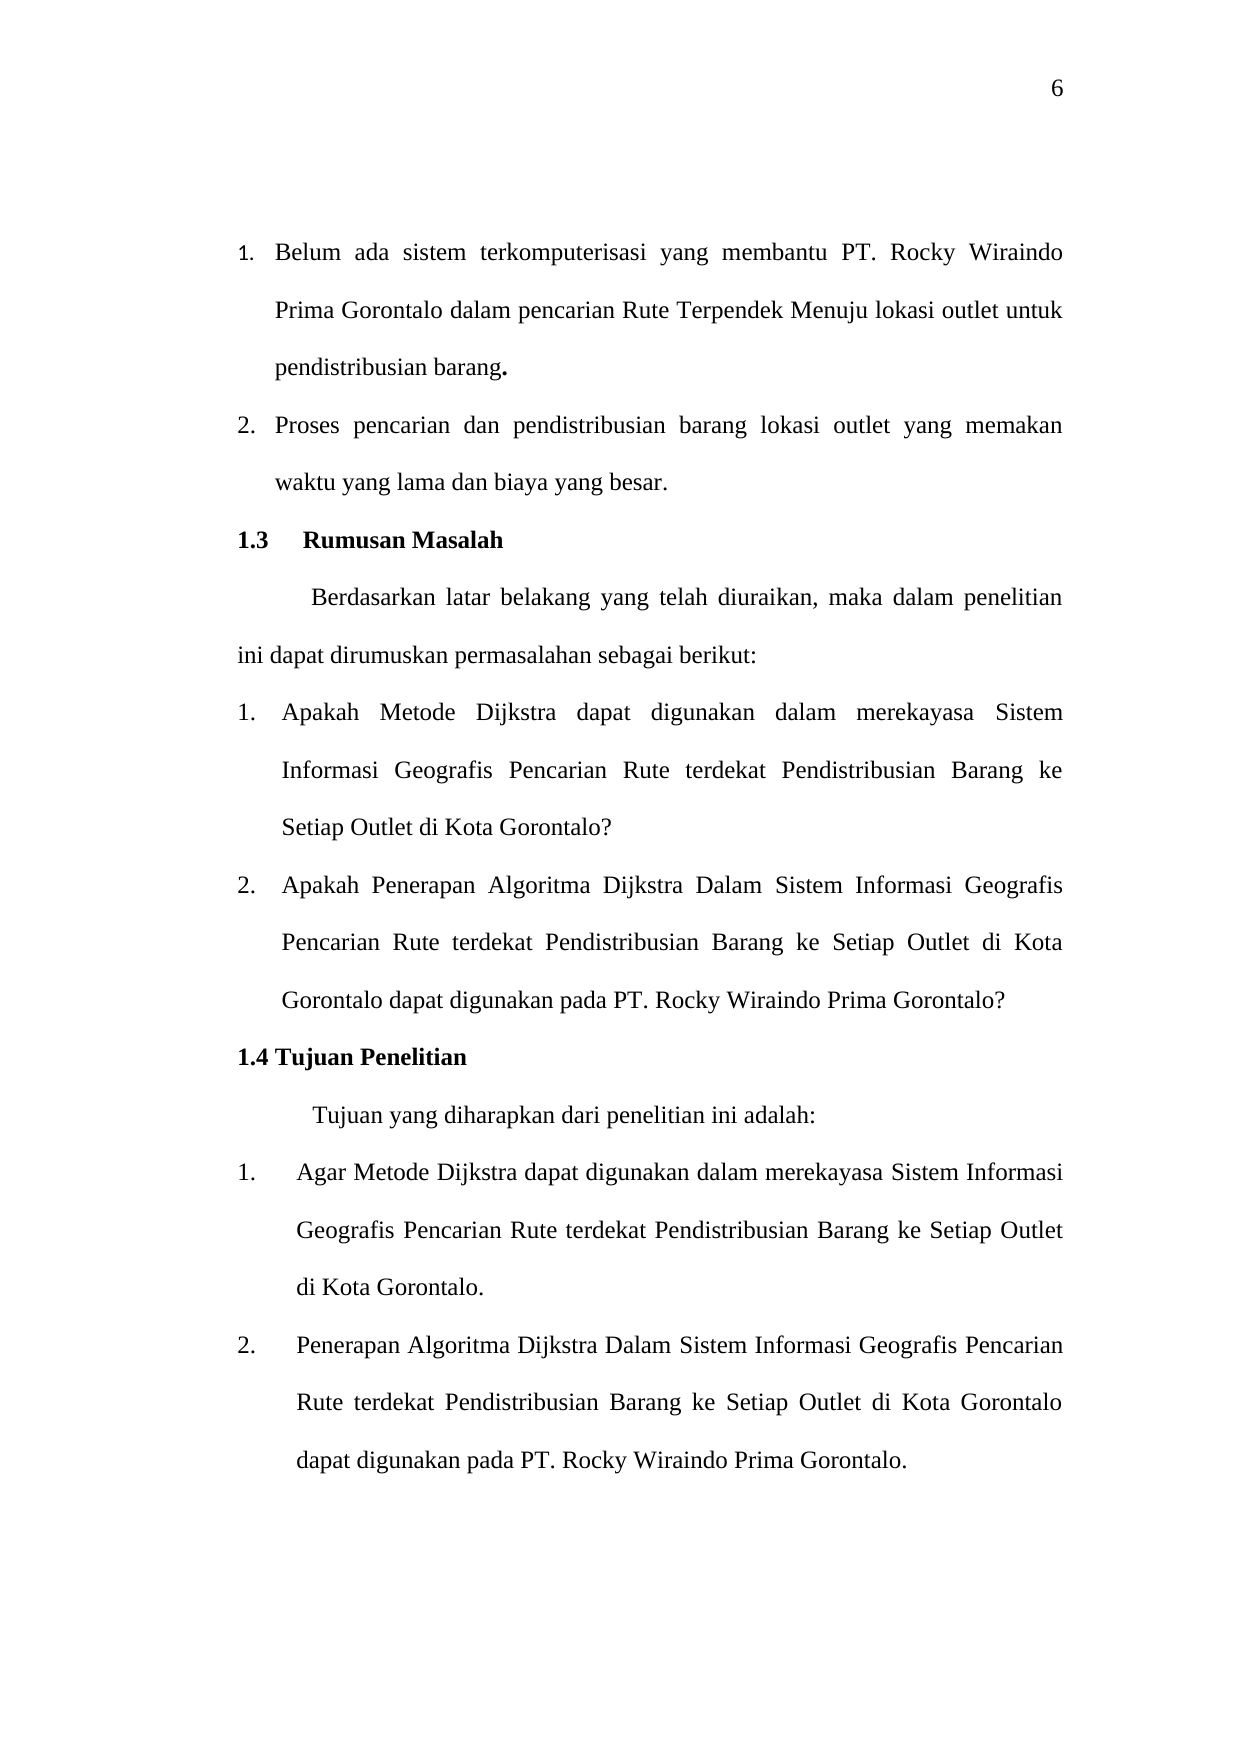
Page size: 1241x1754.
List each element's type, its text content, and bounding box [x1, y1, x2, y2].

subtitle Tujuan Penelitian [237, 1042, 1063, 1071]
list Proses pencarian dan pendistribusian barang lokasi outlet yang memakan waktu yang lama dan biaya yang besar. [237, 410, 1063, 496]
list Apakah Penerapan Algoritma Dijkstra Dalam Sistem Informasi Geografis Pencarian Rute terdekat Pendistribusian Barang ke Setiap Outlet di Kota Gorontalo dapat digunakan pada PT. Rocky Wiraindo Prima Gorontalo? [237, 870, 1063, 1013]
list Apakah Metode Dijkstra dapat digunakan dalam merekayasa Sistem Informasi Geografis Pencarian Rute terdekat Pendistribusian Barang ke Setiap Outlet di Kota Gorontalo? [237, 697, 1063, 841]
list Agar Metode Dijkstra dapat digunakan dalam merekayasa Sistem Informasi Geografis Pencarian Rute terdekat Pendistribusian Barang ke Setiap Outlet di Kota Gorontalo. [237, 1157, 1063, 1301]
list Penerapan Algoritma Dijkstra Dalam Sistem Informasi Geografis Pencarian Rute terdekat Pendistribusian Barang ke Setiap Outlet di Kota Gorontalo dapat digunakan pada PT. Rocky Wiraindo Prima Gorontalo. [237, 1330, 1063, 1473]
subtitle Rumusan Masalah [237, 525, 1063, 553]
text Tujuan yang diharapkan dari penelitian ini adalah: [237, 1100, 1063, 1128]
list Belum ada sistem terkomputerisasi yang membantu PT. Rocky Wiraindo Prima Gorontalo dalam pencarian Rute Terpendek Menuju lokasi outlet untuk pendistribusian barang. [237, 237, 1063, 381]
text Berdasarkan latar belakang yang telah diuraikan, maka dalam penelitian ini dapat dirumuskan permasalahan sebagai berikut: [237, 582, 1063, 668]
